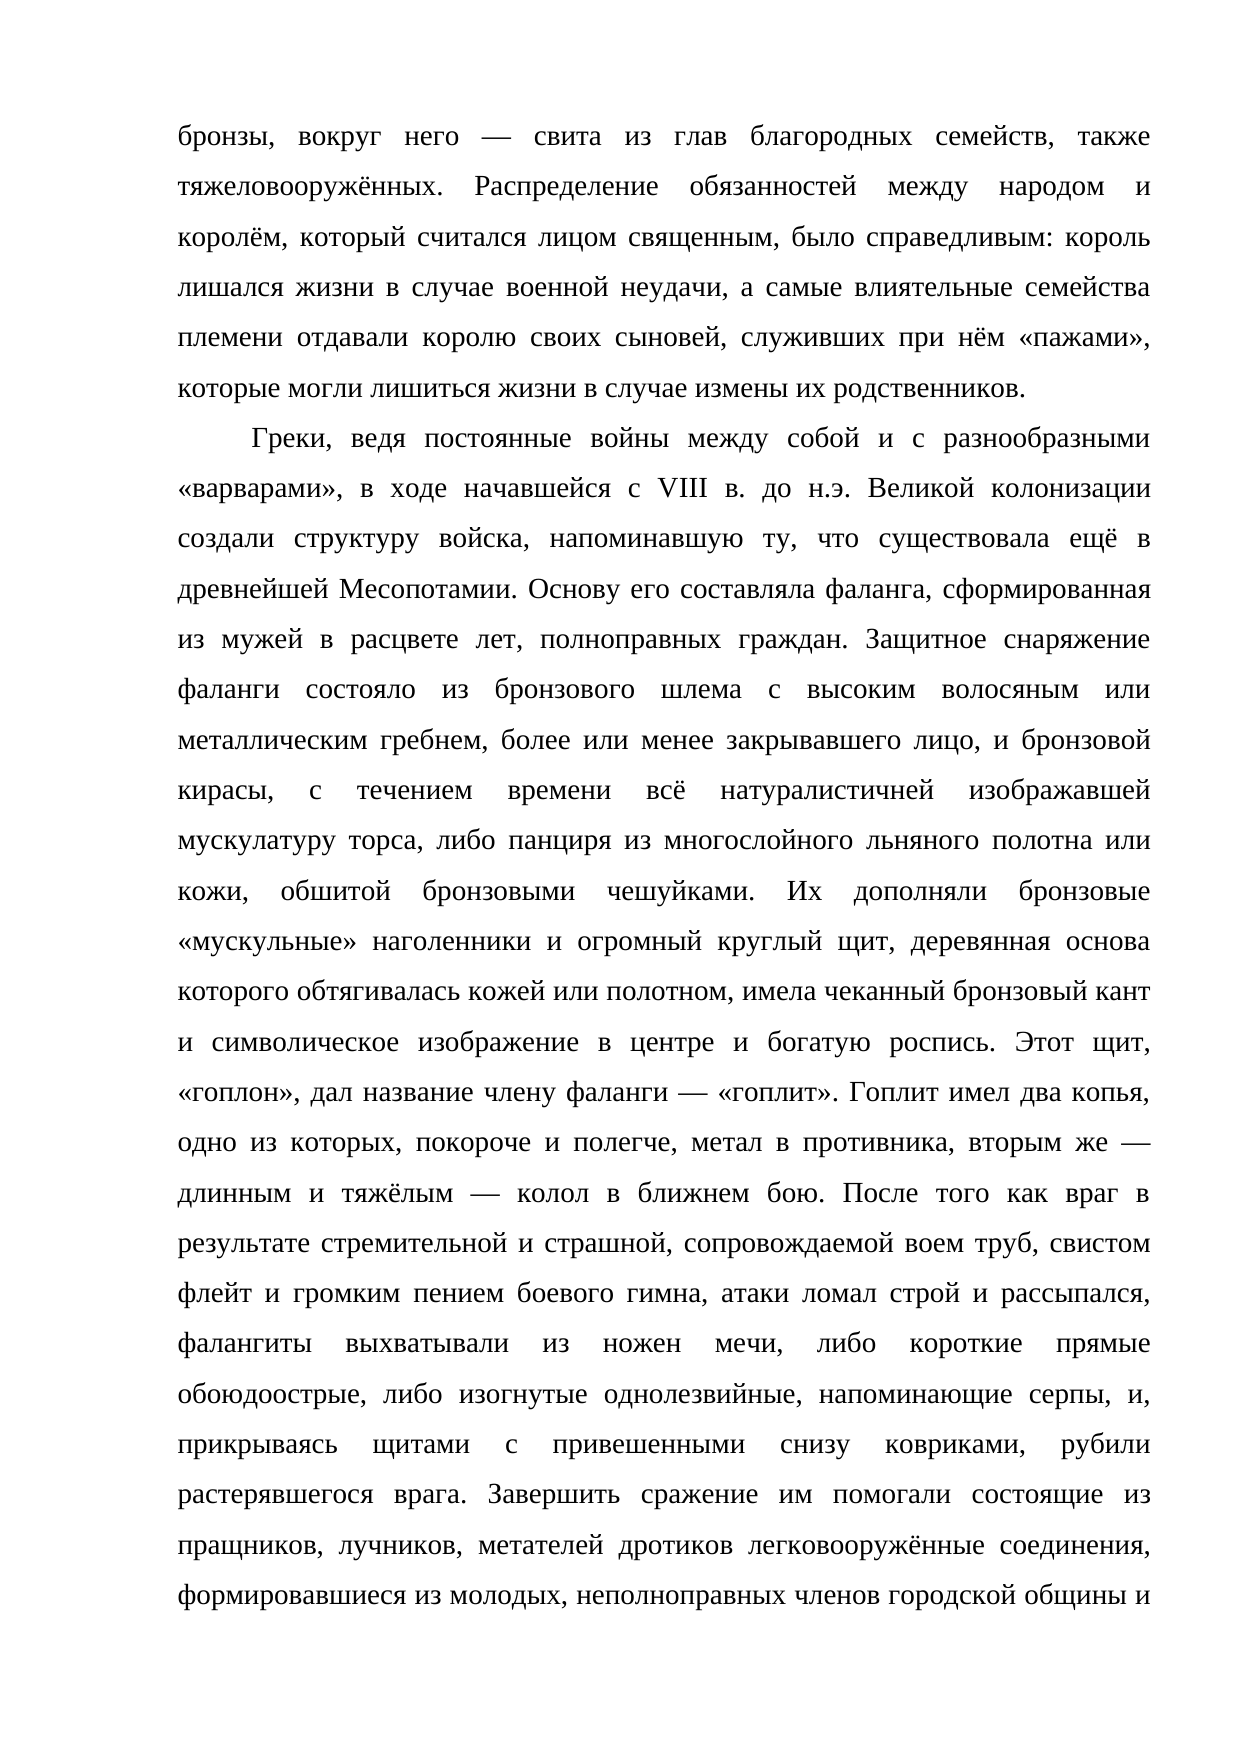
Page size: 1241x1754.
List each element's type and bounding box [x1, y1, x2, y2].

text [177, 420, 1152, 1611]
text [177, 118, 1152, 403]
